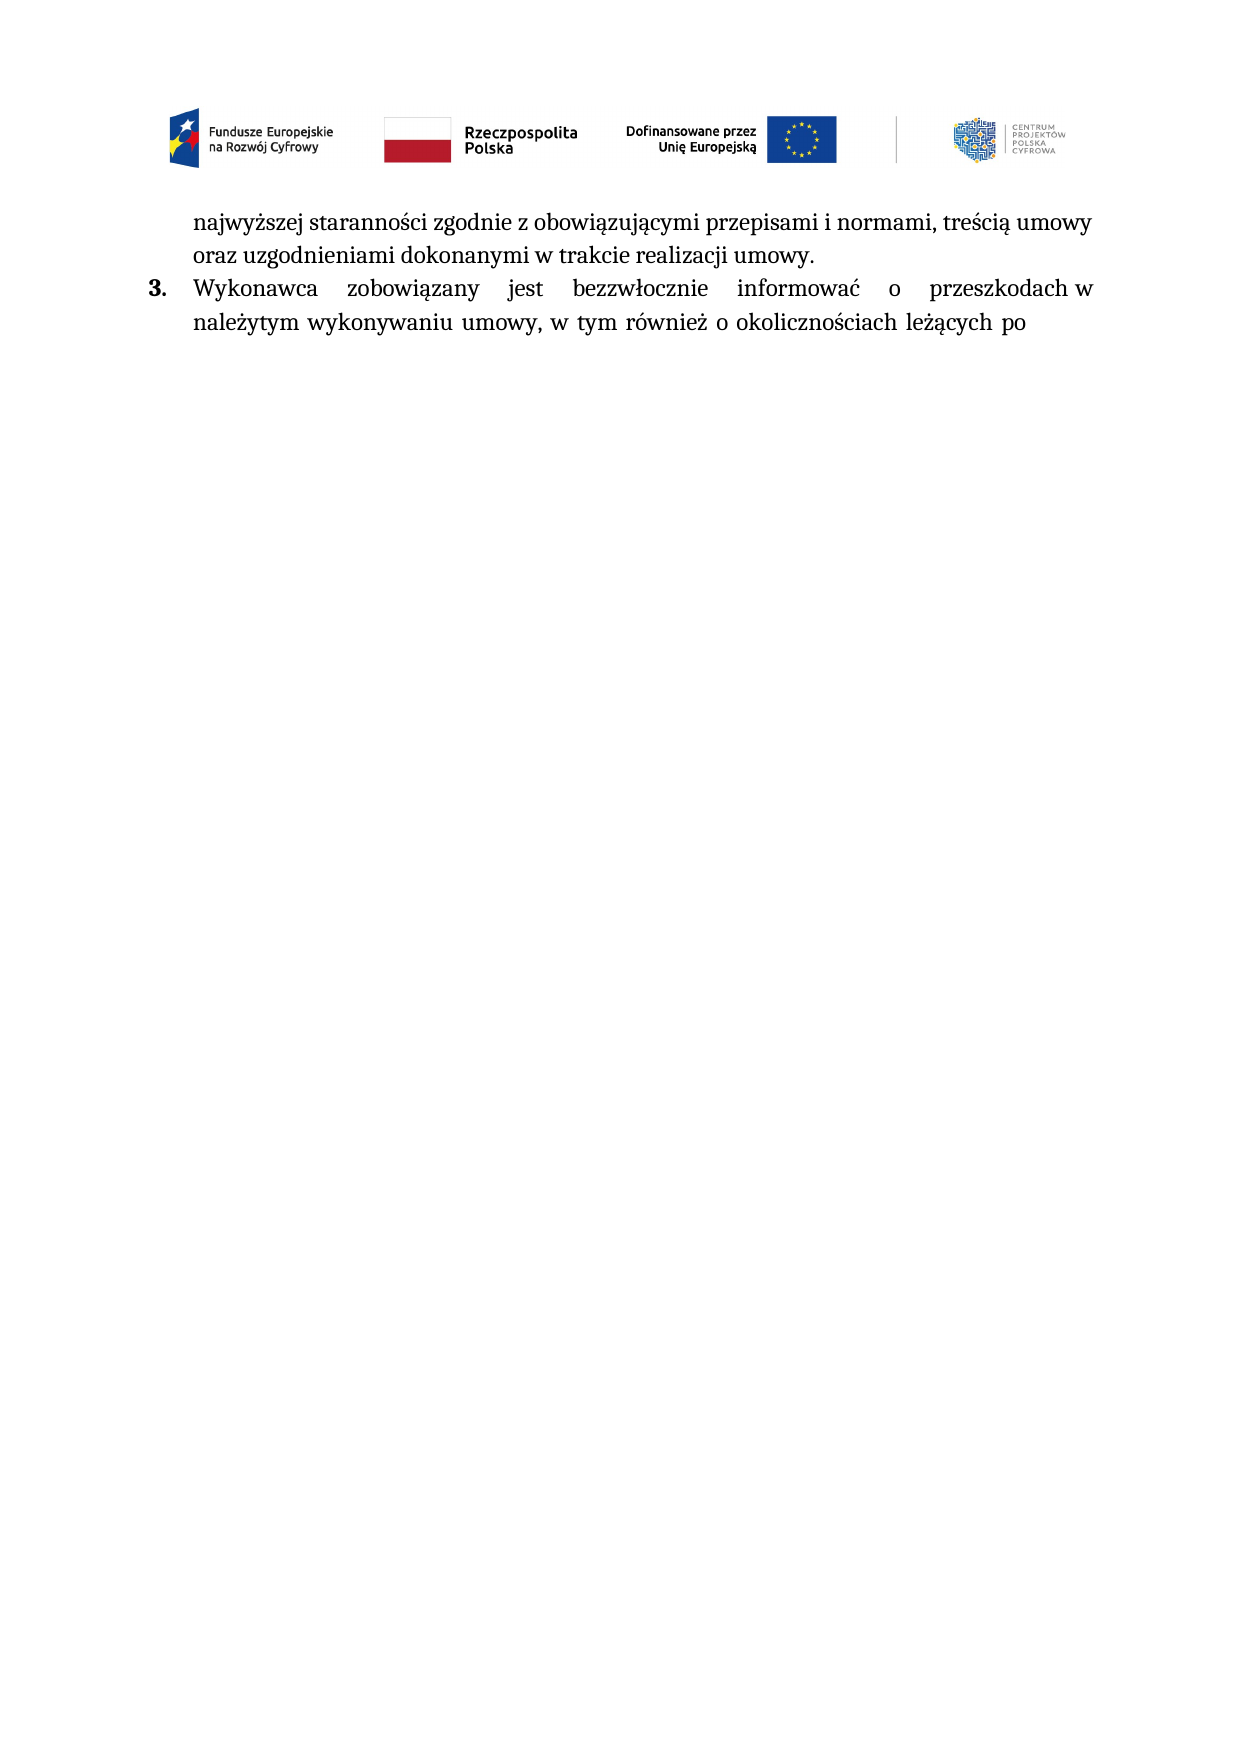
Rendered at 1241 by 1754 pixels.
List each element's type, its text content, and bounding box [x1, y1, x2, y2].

list Wykonawca zobowiązany jest bezzwłocznie informować o przeszkodach w należytym wykonywaniu umowy, w tym również o okolicznościach leżących po [148, 274, 1094, 336]
picture [168, 106, 1066, 168]
